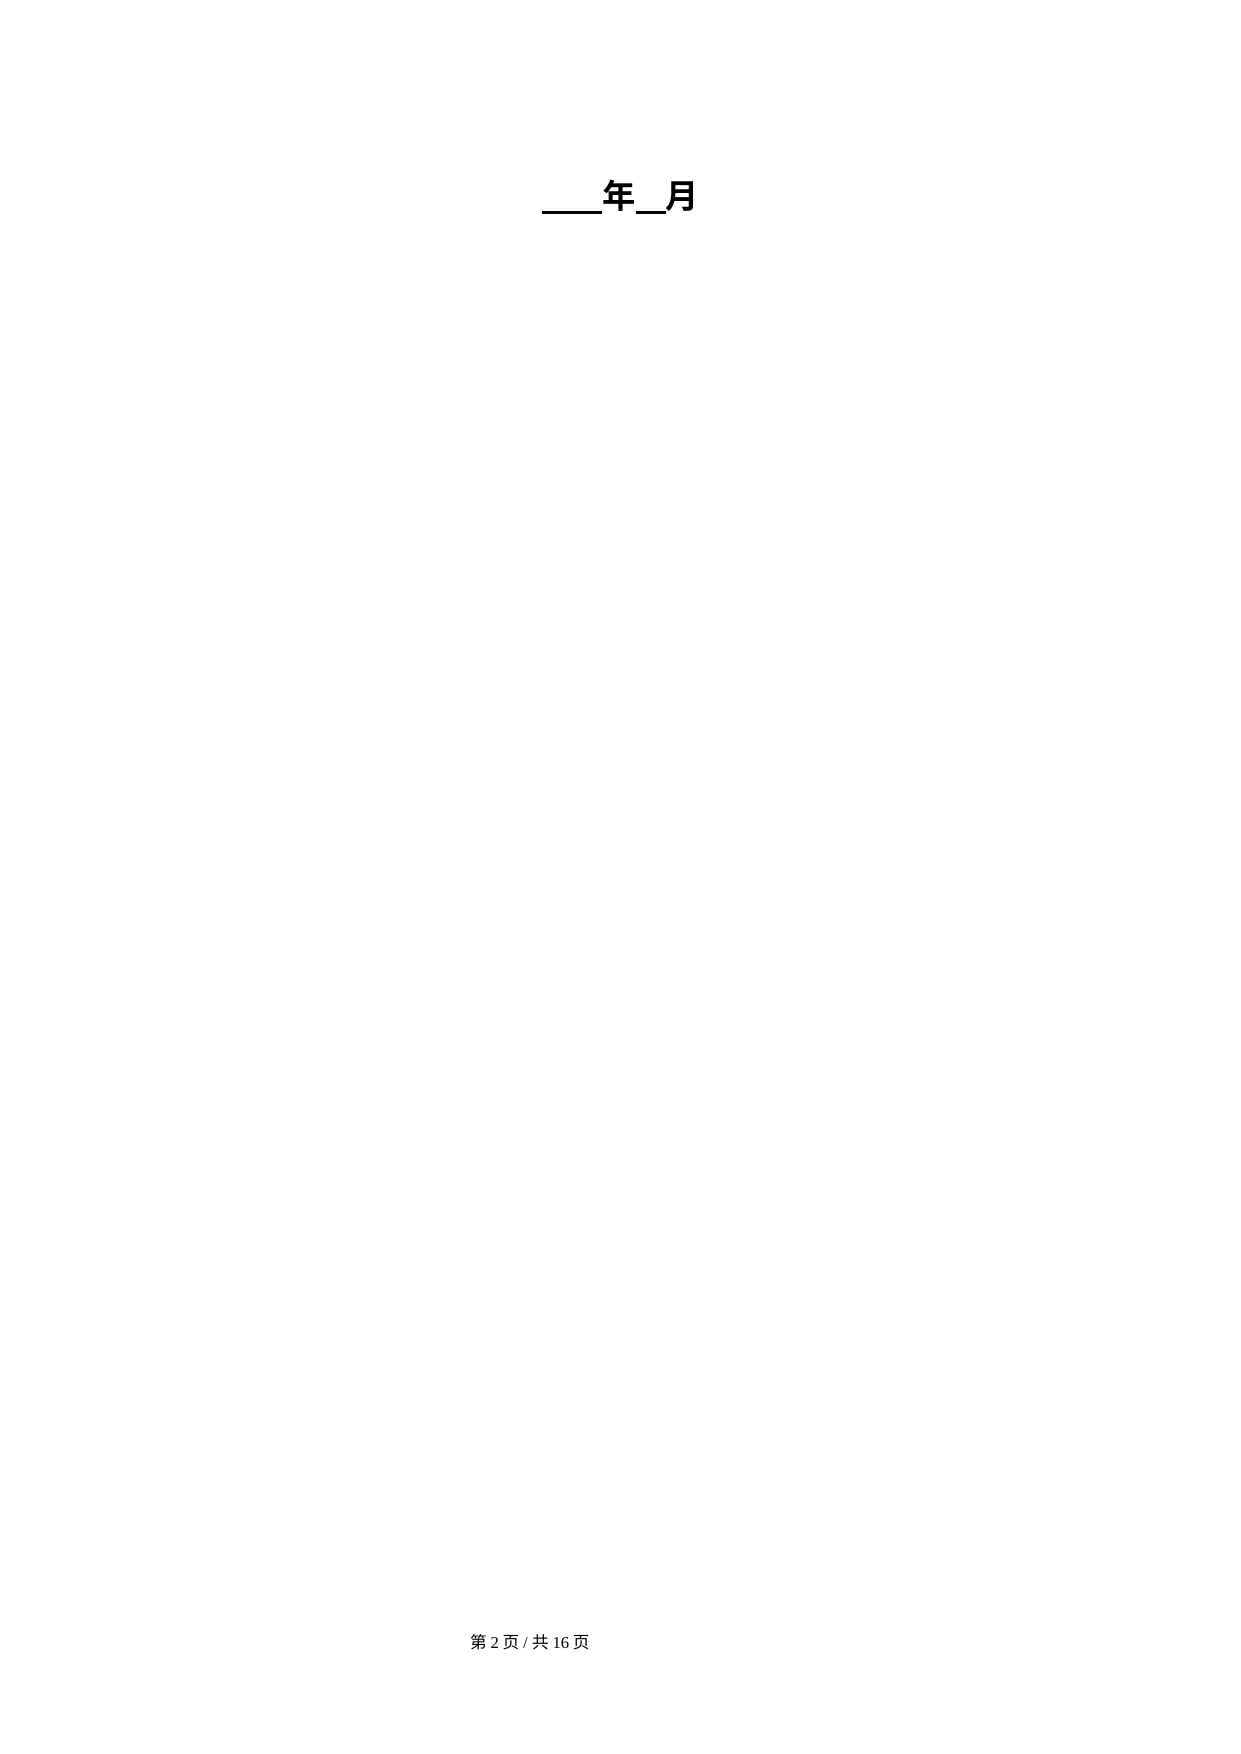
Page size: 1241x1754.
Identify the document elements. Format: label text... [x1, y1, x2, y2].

text 年 月 [187, 162, 1053, 227]
